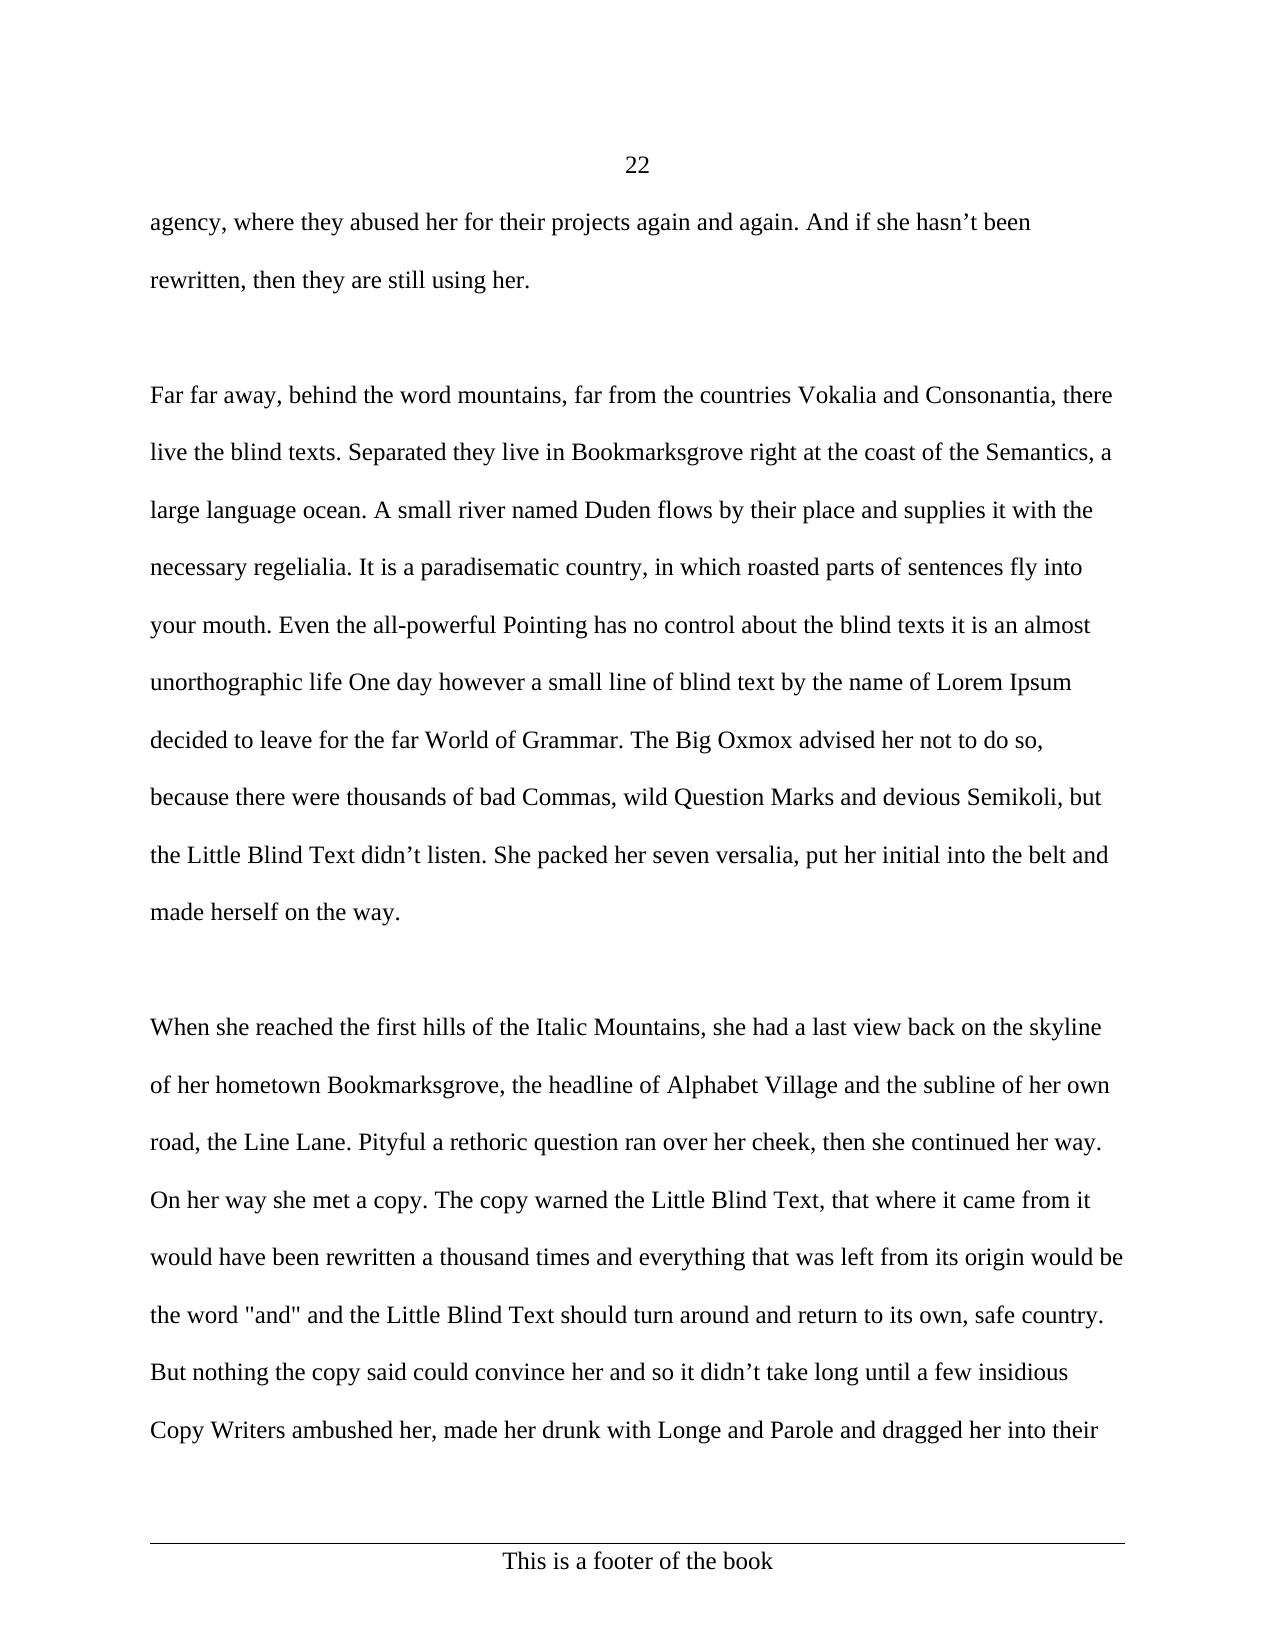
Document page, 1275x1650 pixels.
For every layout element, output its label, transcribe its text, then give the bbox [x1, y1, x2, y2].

text Far far away, behind the word mountains, far from the countries Vokalia and Consonantia, there live the blind texts. Separated they live in Bookmarksgrove right at the coast of the Semantics, a large language ocean. A small river named Duden flows by their place and supplies it with the necessary regelialia. It is a paradisematic country, in which roasted parts of sentences fly into your mouth. Even the all-powerful Pointing has no control about the blind texts it is an almost unorthographic life One day however a small line of blind text by the name of Lorem Ipsum decided to leave for the far World of Grammar. The Big Oxmox advised her not to do so, because there were thousands of bad Commas, wild Question Marks and devious Semikoli, but the Little Blind Text didn’t listen. She packed her seven versalia, put her initial into the belt and made herself on the way. [150, 380, 1125, 926]
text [150, 207, 1125, 294]
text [150, 1012, 1125, 1444]
